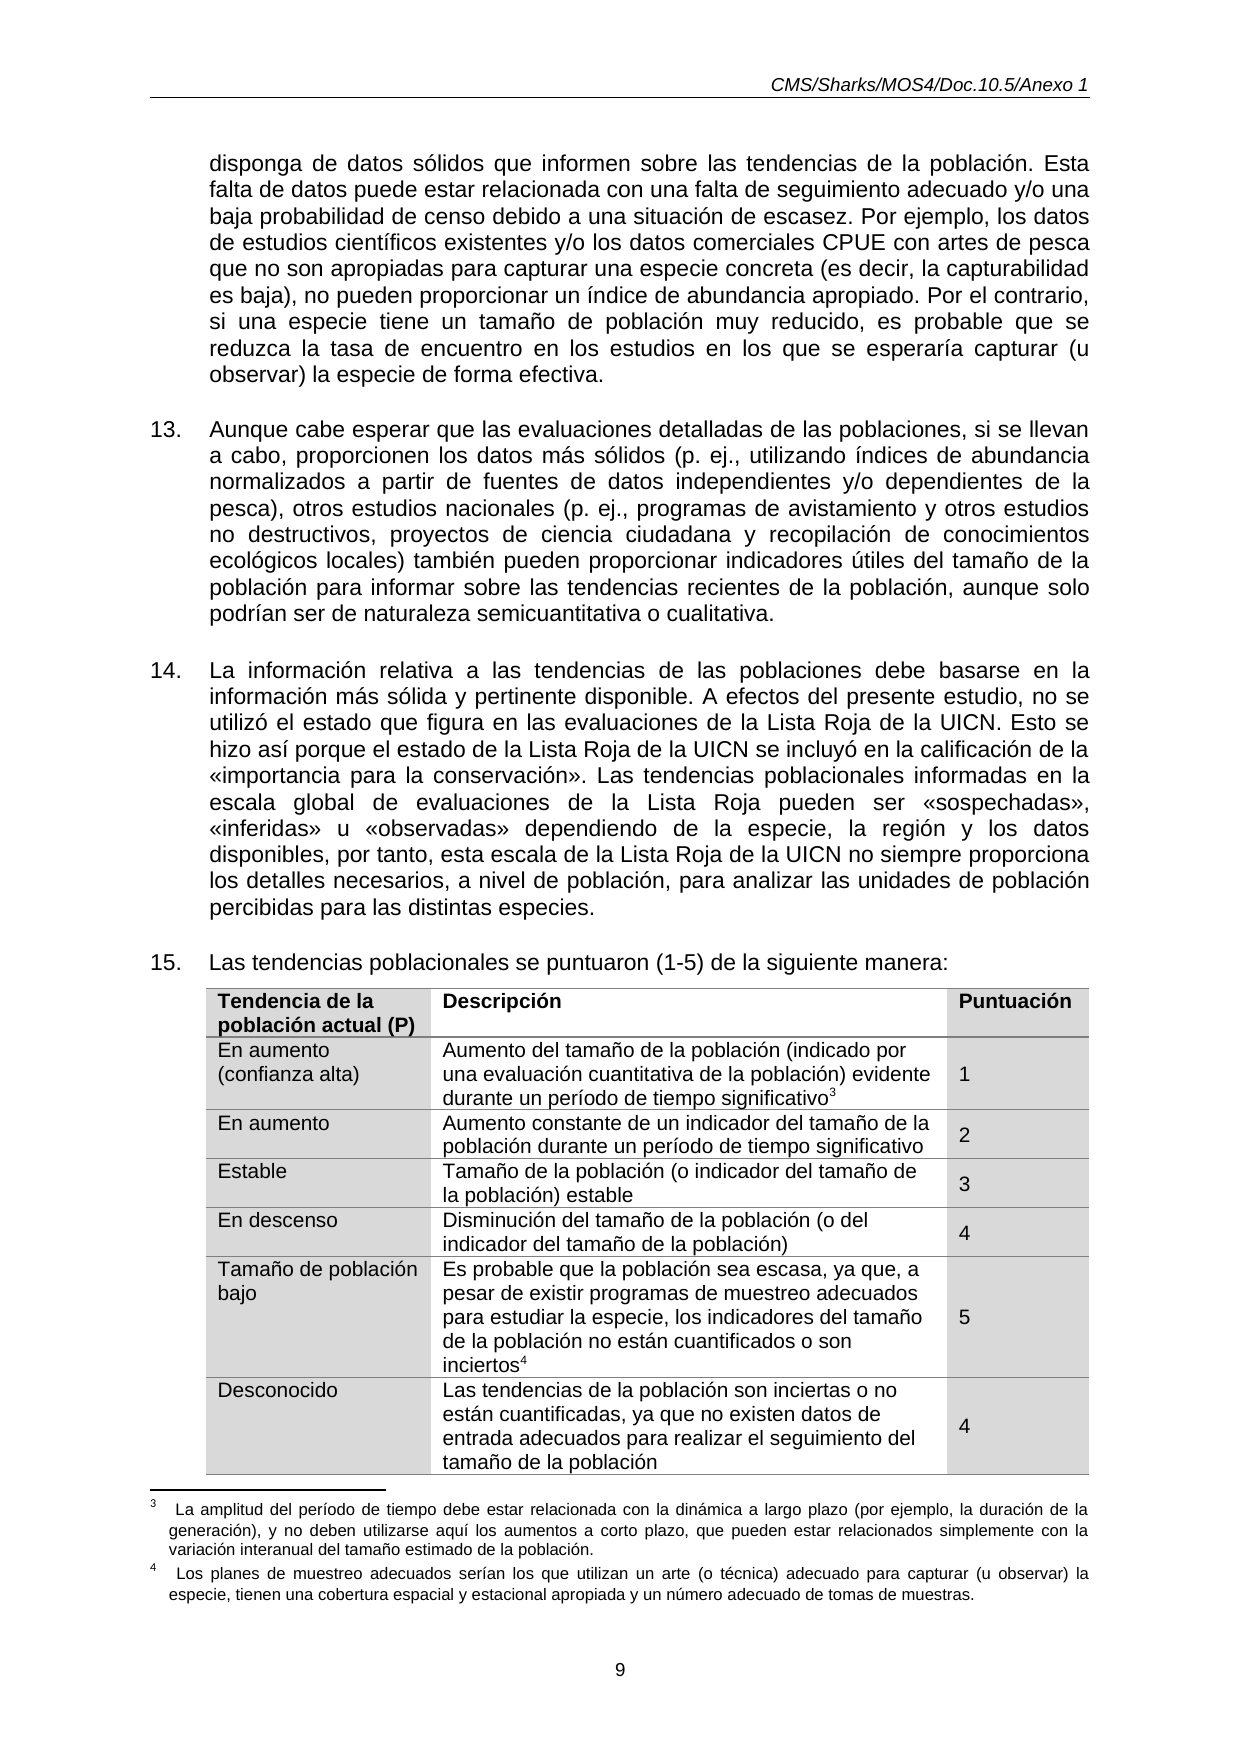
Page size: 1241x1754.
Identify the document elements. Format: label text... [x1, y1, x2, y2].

table_header Tendencia de la población actual (P) [206, 989, 431, 1036]
table_cell 4 [947, 1208, 1089, 1256]
table_cell Las tendencias de la población son inciertas o no están cuantificadas, ya que no existen datos de entrada adecuados para realizar el seguimiento del tamaño de la población [431, 1378, 947, 1474]
list Aunque cabe esperar que las evaluaciones detalladas de las poblaciones, si se llevan a cabo, proporcionen los datos más sólidos (p. ej., utilizando índices de abundancia normalizados a partir de fuentes de datos independientes y/o dependientes de la pesca), otros estudios nacionales (p. ej., programas de avistamiento y otros estudios no destructivos, proyectos de ciencia ciudadana y recopilación de conocimientos ecológicos locales) también pueden proporcionar indicadores útiles del tamaño de la población para informar sobre las tendencias recientes de la población, aunque solo podrían ser de naturaleza semicuantitativa o cualitativa. [150, 416, 1090, 626]
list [150, 150, 1090, 387]
table_header Puntuación [947, 989, 1089, 1036]
table_cell Desconocido [206, 1378, 431, 1474]
table_cell 5 [947, 1257, 1089, 1377]
table_cell En aumento [206, 1110, 431, 1158]
table_cell Estable [206, 1159, 431, 1207]
table_cell 1 [947, 1038, 1089, 1109]
table_cell Aumento del tamaño de la población (indicado por una evaluación cuantitativa de la población) evidente durante un período de tiempo significativo [431, 1038, 947, 1109]
table_cell Es probable que la población sea escasa, ya que, a pesar de existir programas de muestreo adecuados para estudiar la especie, los indicadores del tamaño de la población no están cuantificados o son inciertos [431, 1257, 947, 1377]
table_cell En descenso [206, 1208, 431, 1256]
table_cell En aumento (confianza alta) [206, 1038, 431, 1109]
table_header Descripción [431, 989, 947, 1036]
table_cell Tamaño de la población (o indicador del tamaño de la población) estable [431, 1159, 947, 1207]
table_cell Aumento constante de un indicador del tamaño de la población durante un período de tiempo significativo [431, 1110, 947, 1158]
table_cell 3 [947, 1159, 1089, 1207]
table_cell Disminución del tamaño de la población (o del indicador del tamaño de la población) [431, 1208, 947, 1256]
table_cell Tamaño de población bajo [206, 1257, 431, 1377]
list La información relativa a las tendencias de las poblaciones debe basarse en la información más sólida y pertinente disponible. A efectos del presente estudio, no se utilizó el estado que figura en las evaluaciones de la Lista Roja de la UICN. Esto se hizo así porque el estado de la Lista Roja de la UICN se incluyó en la calificación de la «importancia para la conservación». Las tendencias poblacionales informadas en la escala global de evaluaciones de la Lista Roja pueden ser «sospechadas», «inferidas» u «observadas» dependiendo de la especie, la región y los datos disponibles, por tanto, esta escala de la Lista Roja de la UICN no siempre proporciona los detalles necesarios, a nivel de población, para analizar las unidades de población percibidas para las distintas especies. [150, 657, 1090, 920]
table_cell 4 [947, 1378, 1089, 1474]
table_cell 2 [947, 1110, 1089, 1158]
list Las tendencias poblacionales se puntuaron (1-5) de la siguiente manera: [150, 949, 1090, 975]
